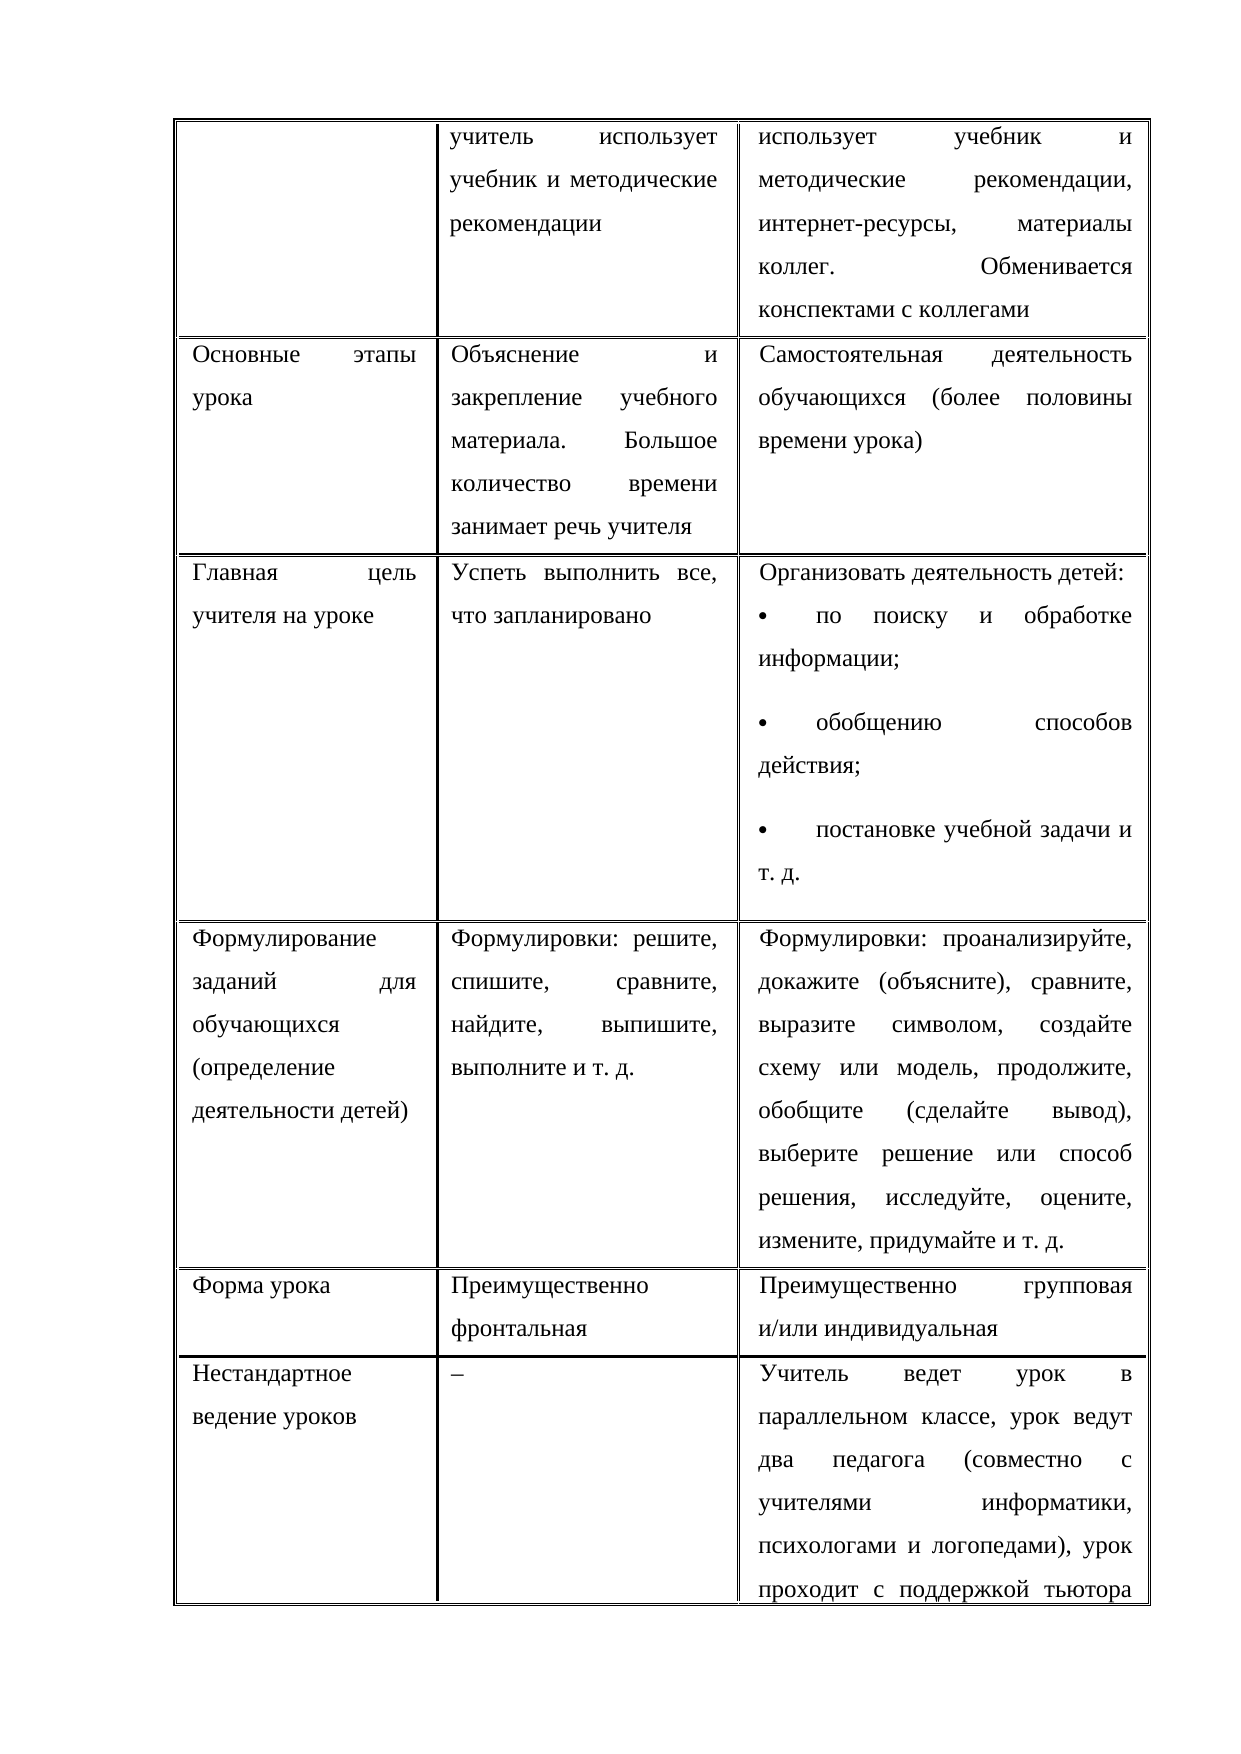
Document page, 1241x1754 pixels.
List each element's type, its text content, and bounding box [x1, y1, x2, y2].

table_cell Преимущественно групповая и/или индивидуальная [739, 1267, 1149, 1355]
table_cell – [437, 1358, 738, 1602]
table_cell Главная цель учителя на уроке [177, 553, 436, 920]
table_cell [739, 122, 1148, 336]
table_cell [437, 122, 738, 336]
table_cell Преимущественно фронтальная [439, 1270, 737, 1355]
table_cell Объяснение и закрепление учебного материала. Большое количество времени занимает речь учителя [439, 339, 737, 553]
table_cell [177, 1355, 437, 1602]
table_cell Самостоятельная деятельность обучающихся (более половины времени урока) [739, 336, 1149, 553]
table_cell Формулировки: решите, спишите, сравните, найдите, выпишите, выполните и т. д. [439, 923, 737, 1267]
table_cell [739, 1355, 1148, 1602]
table_cell Основные этапы урока [175, 336, 437, 553]
table_cell Организовать деятельность детей: по поиску и обработке информации; обобщению способов действия; постановке учебной задачи и т. д. [740, 553, 1148, 920]
table_cell Форма урока [175, 1267, 437, 1355]
table_cell Формулирование заданий для обучающихся (определение деятельности детей) [175, 920, 437, 1267]
table_cell Успеть выполнить все, что запланировано [439, 557, 737, 920]
table_cell Формулировки: проанализируйте, докажите (объясните), сравните, выразите символом, создайте схему или модель, продолжите, обобщите (сделайте вывод), выберите решение или способ решения, исследуйте, оцените, измените, придумайте и т. д. [739, 920, 1149, 1267]
